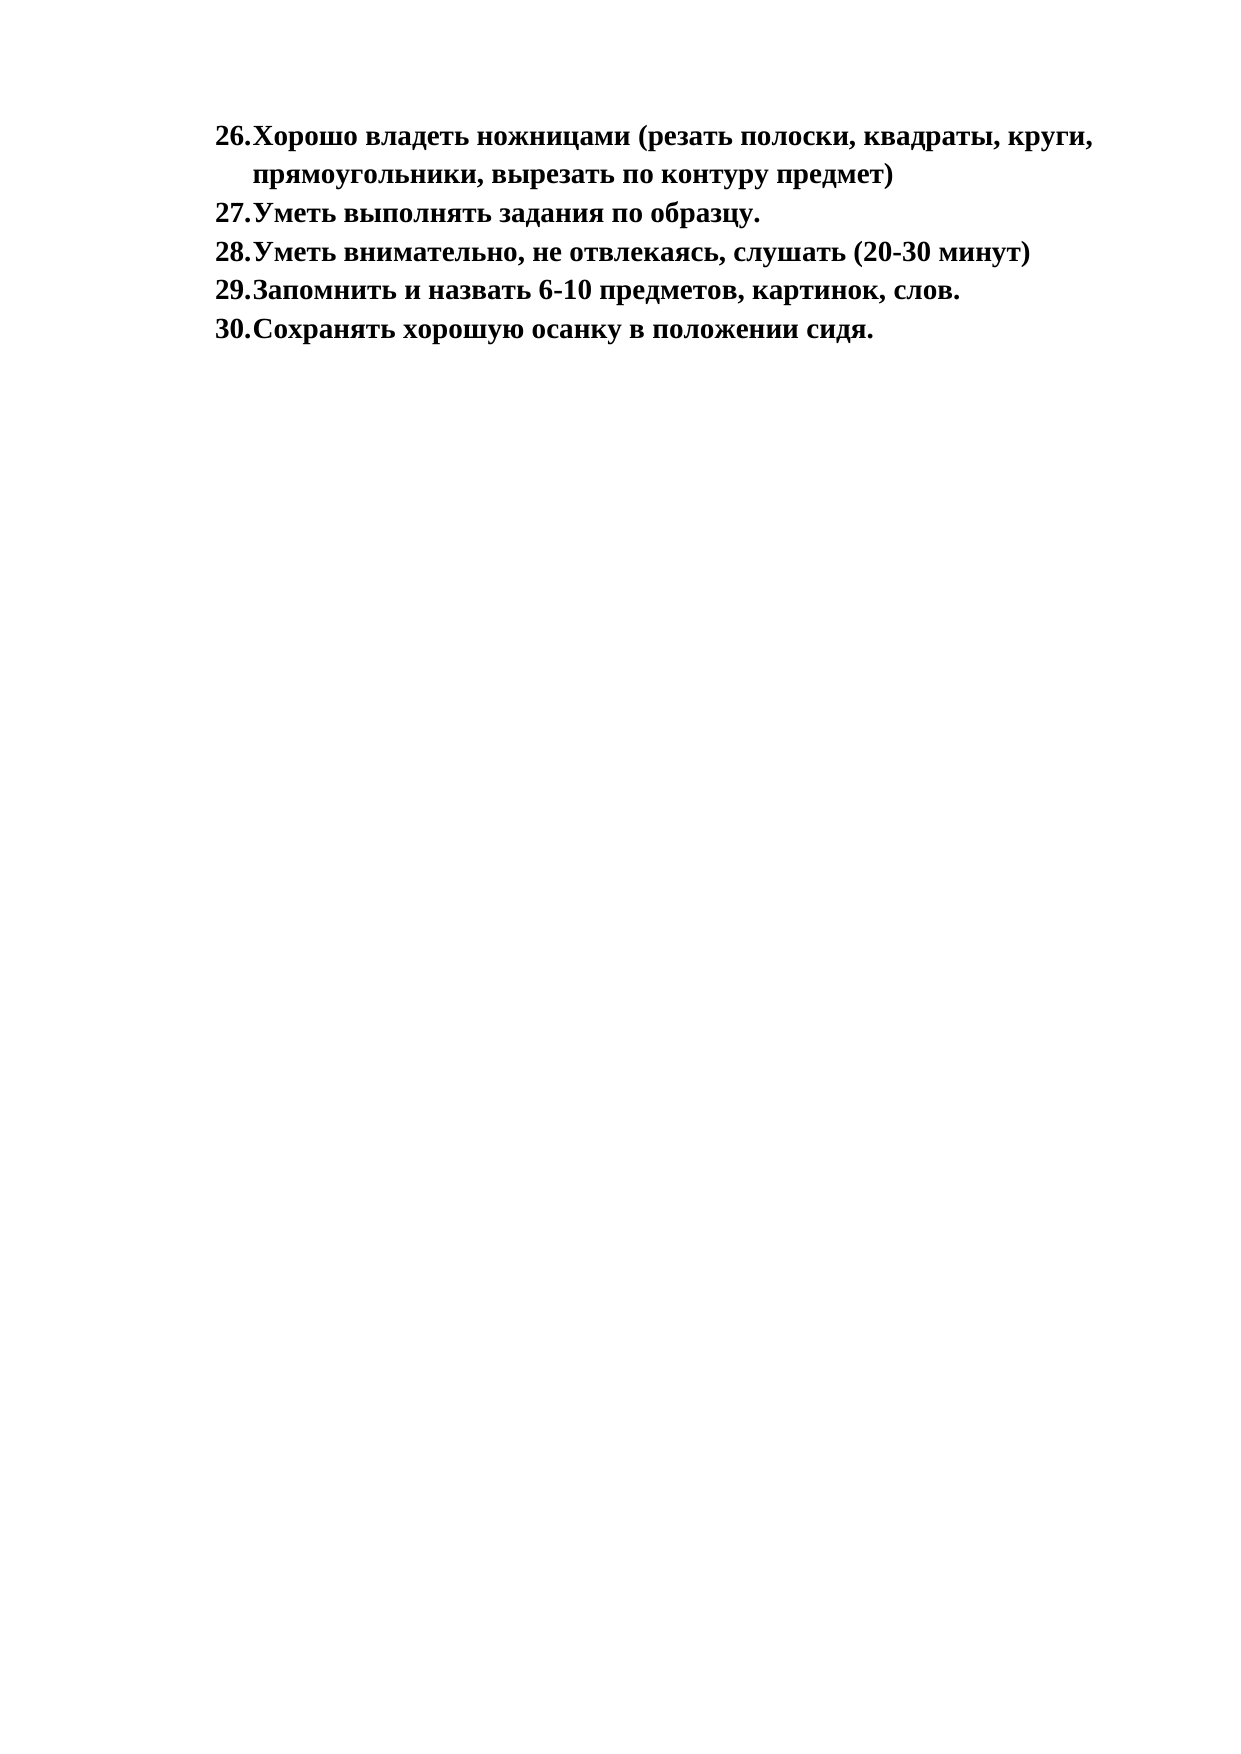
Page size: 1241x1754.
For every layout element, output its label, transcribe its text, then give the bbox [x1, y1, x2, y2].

list Хорошо владеть ножницами (резать полоски, квадраты, круги, прямоугольники, вырезать по контуру предмет) [215, 118, 1152, 190]
list Сохранять хорошую осанку в положении сидя. [215, 311, 1152, 344]
list Уметь выполнять задания по образцу. [215, 195, 1152, 229]
list Запомнить и назвать 6-10 предметов, картинок, слов. [215, 272, 1152, 306]
list Уметь внимательно, не отвлекаясь, слушать (20-30 минут) [215, 234, 1152, 267]
